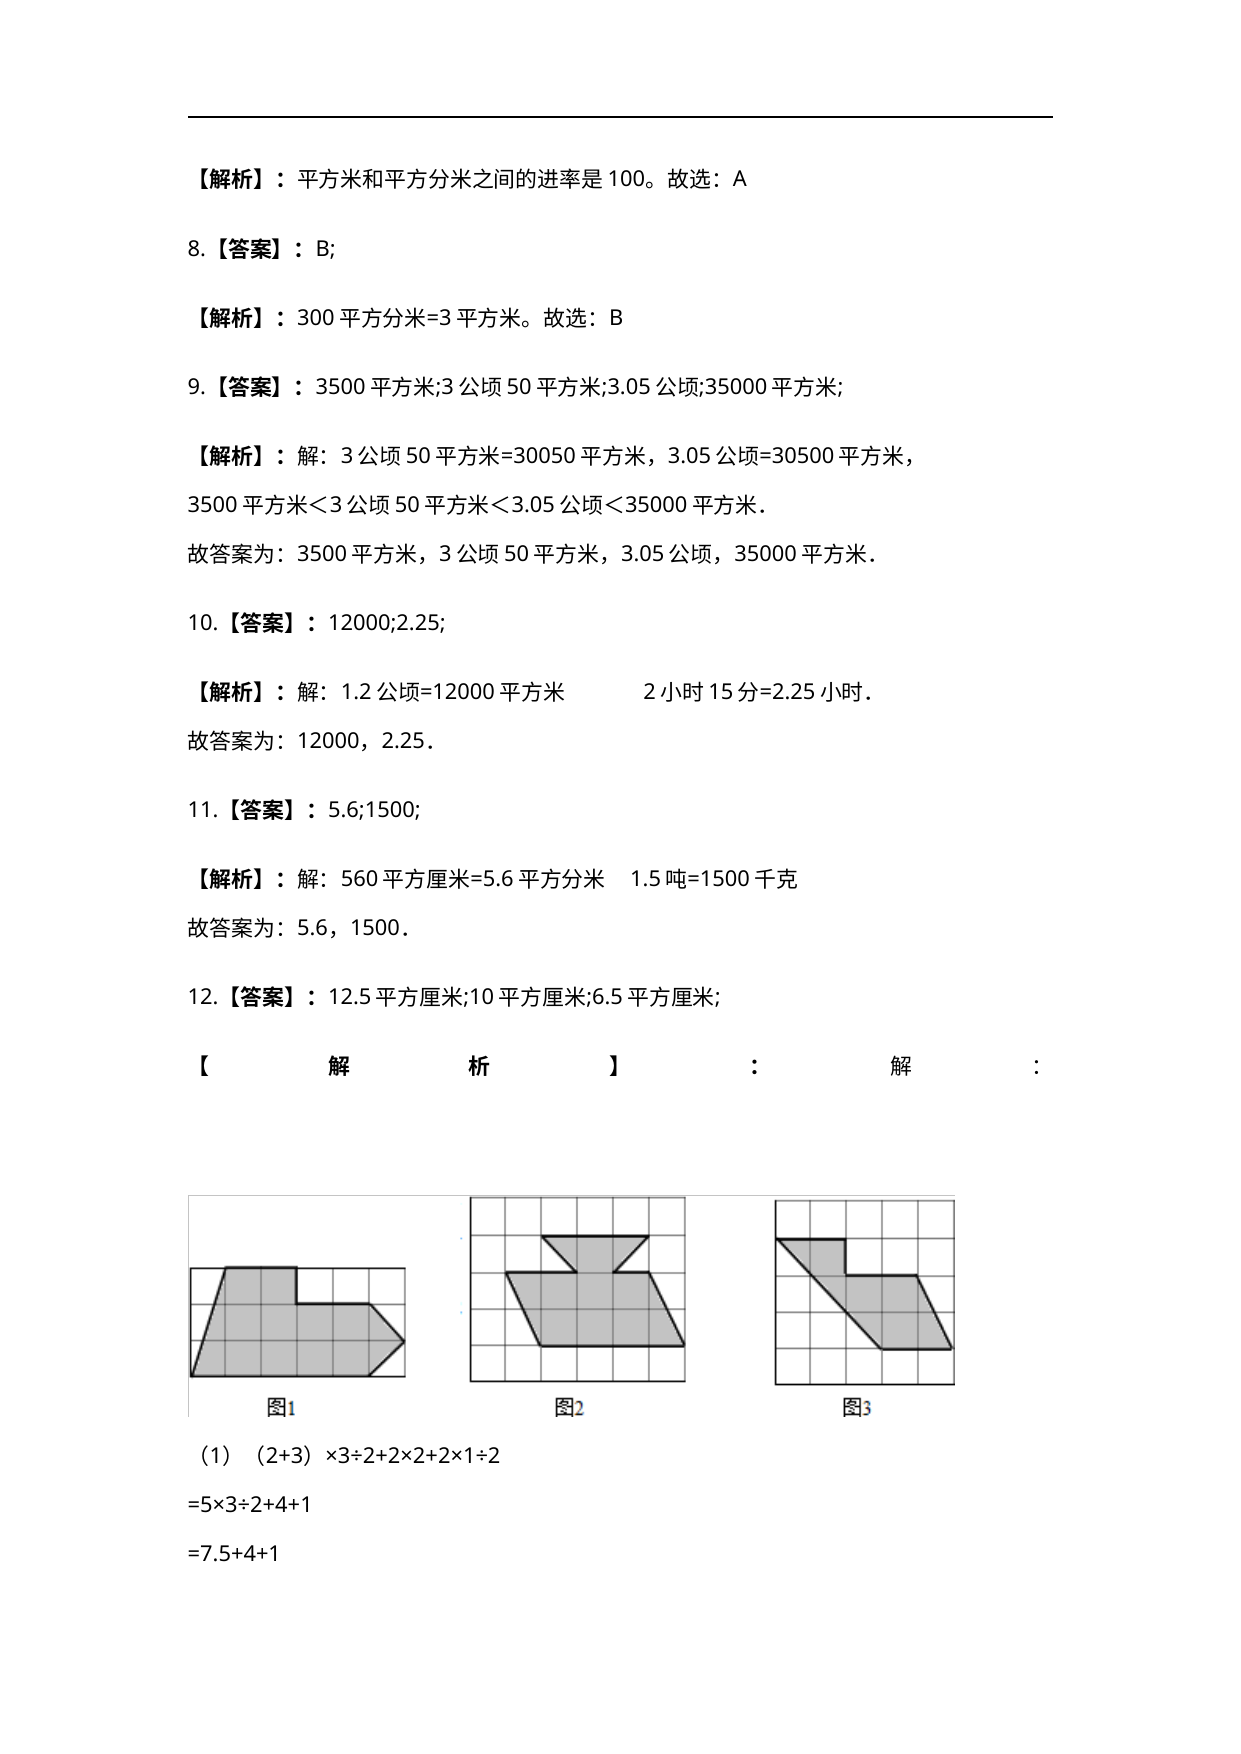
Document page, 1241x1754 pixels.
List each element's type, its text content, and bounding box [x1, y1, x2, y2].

picture [187, 1194, 955, 1417]
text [187, 1049, 1053, 1569]
text 【解析】：解：3公顷50平方米=30050平方米，3.05公顷=30500平方米， 3500平方米＜3公顷50平方米＜3.05公顷＜35000平方米． 故答案为：3500平方米，3公顷50平方米，3.05公顷，35000平方米． [187, 439, 1053, 569]
text 10.【答案】：12000;2.25; [187, 605, 1053, 638]
text 【解析】：解：1.2公顷=12000平方米 2小时15分=2.25小时． 故答案为：12000，2.25． [187, 674, 1053, 756]
text 【解析】：平方米和平方分米之间的进率是100。故选：A [187, 162, 1053, 194]
text 【解析】：300平方分米=3平方米。故选：B [187, 300, 1053, 333]
text 8.【答案】：B; [187, 231, 1053, 264]
text 12.【答案】：12.5平方厘米;10平方厘米;6.5平方厘米; [187, 979, 1053, 1012]
text 9.【答案】：3500平方米;3公顷50平方米;3.05公顷;35000平方米; [187, 369, 1053, 402]
text 11.【答案】：5.6;1500; [187, 792, 1053, 825]
text 【解析】：解：560平方厘米=5.6平方分米 1.5吨=1500千克 故答案为：5.6，1500． [187, 862, 1053, 943]
